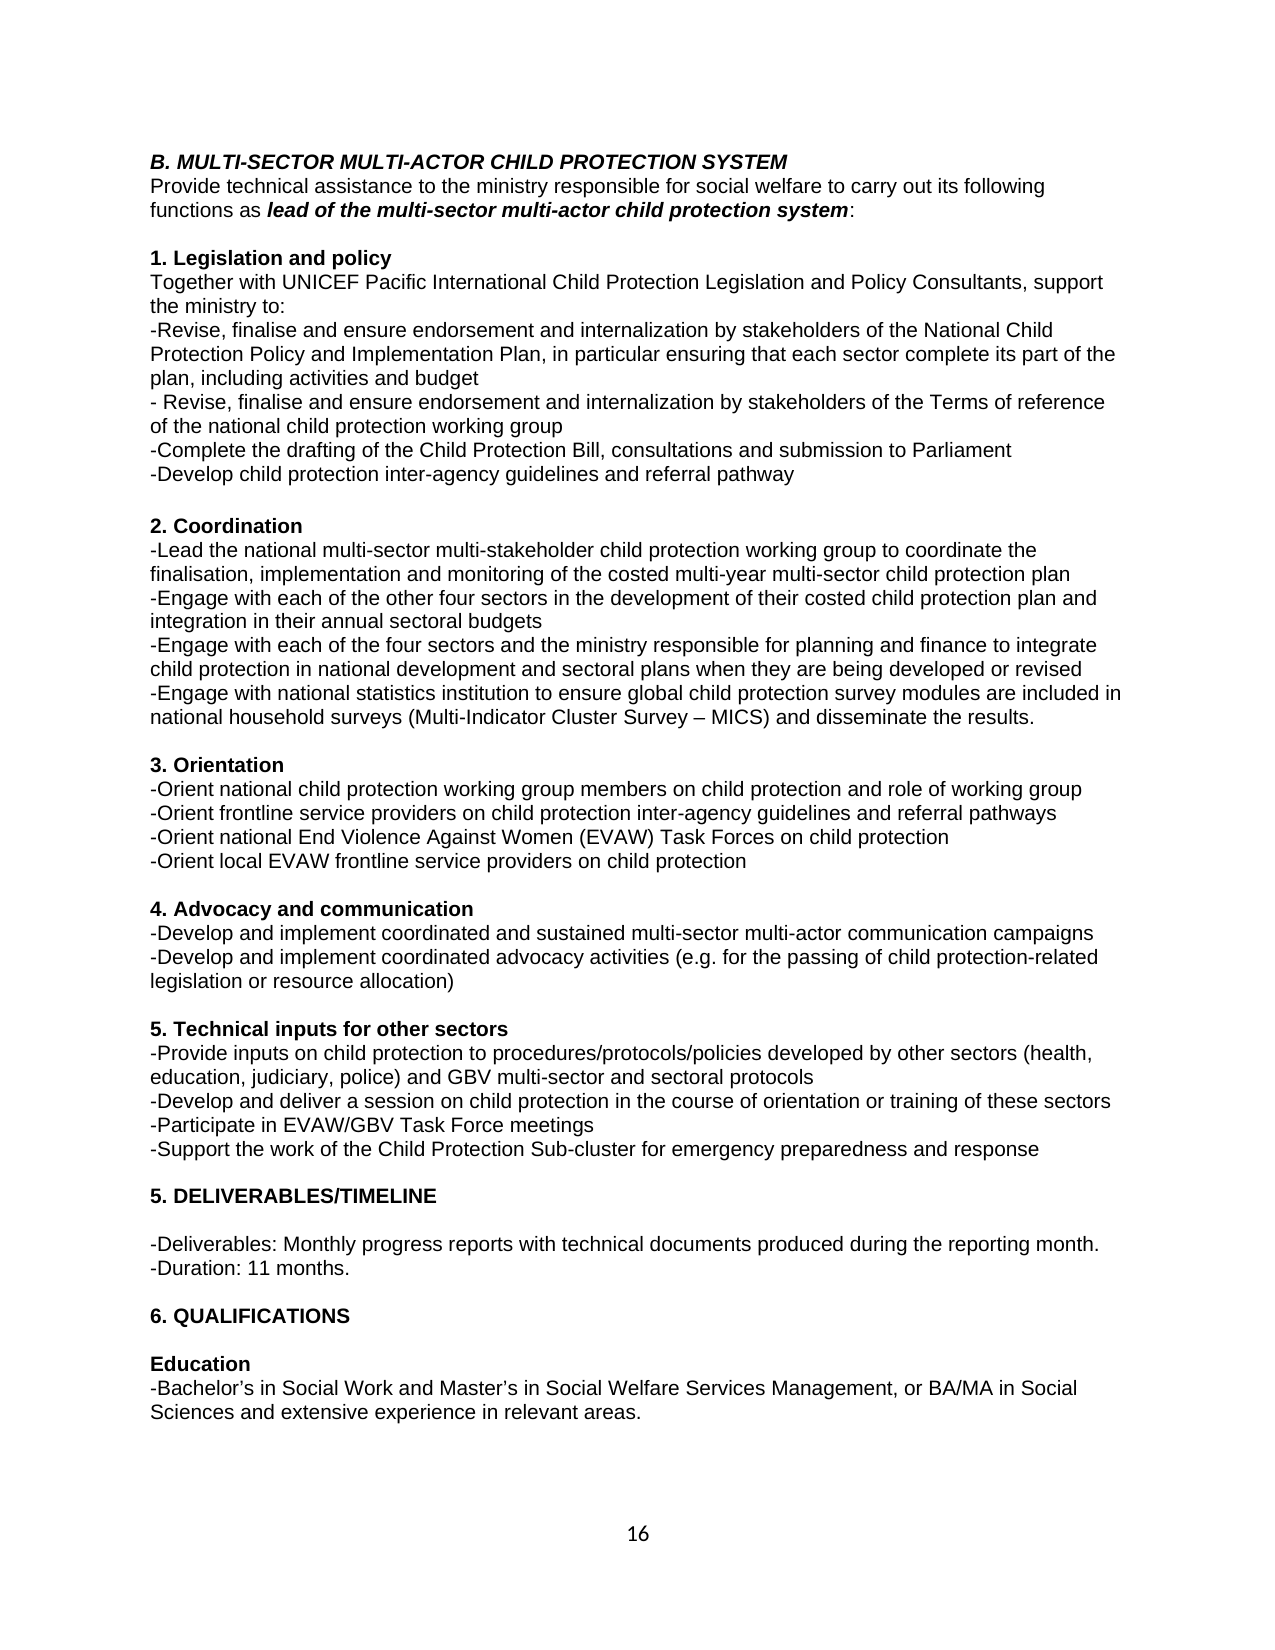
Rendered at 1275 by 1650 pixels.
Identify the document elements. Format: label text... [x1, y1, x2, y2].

text - Revise, finalise and ensure endorsement and internalization by stakeholders of the Terms of reference of the national child protection working group [150, 389, 1125, 437]
text -Revise, finalise and ensure endorsement and internalization by stakeholders of the National Child Protection Policy and Implementation Plan, in particular ensuring that each sector complete its part of the plan, including activities and budget [150, 318, 1125, 389]
text B. MULTI-SECTOR MULTI-ACTOR CHILD PROTECTION SYSTEM [150, 150, 1125, 174]
text 3. Orientation [150, 753, 1125, 777]
text -Complete the drafting of the Child Protection Bill, consultations and submission to Parliament [150, 437, 1125, 461]
text 2. Coordination [150, 513, 1125, 537]
text -Bachelor’s in Social Work and Master’s in Social Welfare Services Management, or BA/MA in Social Sciences and extensive experience in relevant areas. [150, 1376, 1125, 1424]
text 5. DELIVERABLES/TIMELINE [150, 1184, 1125, 1208]
text -Duration: 11 months. [150, 1256, 1125, 1280]
text -Lead the national multi-sector multi-stakeholder child protection working group to coordinate the finalisation, implementation and monitoring of the costed multi-year multi-sector child protection plan [150, 537, 1125, 585]
text -Engage with national statistics institution to ensure global child protection survey modules are included in national household surveys (Multi-Indicator Cluster Survey – MICS) and disseminate the results. [150, 681, 1125, 729]
text -Orient local EVAW frontline service providers on child protection [150, 849, 1125, 873]
text -Orient national End Violence Against Women (EVAW) Task Forces on child protection [150, 825, 1125, 849]
text -Develop and implement coordinated advocacy activities (e.g. for the passing of child protection-related legislation or resource allocation) [150, 945, 1125, 993]
text -Orient national child protection working group members on child protection and role of working group [150, 777, 1125, 801]
text 6. QUALIFICATIONS [150, 1304, 1125, 1328]
text -Develop and deliver a session on child protection in the course of orientation or training of these sectors [150, 1088, 1125, 1112]
text -Develop and implement coordinated and sustained multi-sector multi-actor communication campaigns [150, 921, 1125, 945]
text -Engage with each of the other four sectors in the development of their costed child protection plan and integration in their annual sectoral budgets [150, 585, 1125, 633]
text Education [150, 1352, 1125, 1376]
text -Engage with each of the four sectors and the ministry responsible for planning and finance to integrate child protection in national development and sectoral plans when they are being developed or revised [150, 633, 1125, 681]
text Provide technical assistance to the ministry responsible for social welfare to carry out its following functions as lead of the multi-sector multi-actor child protection system: [150, 174, 1125, 222]
text -Provide inputs on child protection to procedures/protocols/policies developed by other sectors (health, education, judiciary, police) and GBV multi-sector and sectoral protocols [150, 1041, 1125, 1088]
text -Support the work of the Child Protection Sub-cluster for emergency preparedness and response [150, 1136, 1125, 1160]
text Together with UNICEF Pacific International Child Protection Legislation and Policy Consultants, support the ministry to: [150, 270, 1125, 318]
text 5. Technical inputs for other sectors [150, 1017, 1125, 1041]
text -Develop child protection inter-agency guidelines and referral pathway [150, 461, 1125, 485]
text 1. Legislation and policy [150, 246, 1125, 270]
text 4. Advocacy and communication [150, 897, 1125, 921]
text -Deliverables: Monthly progress reports with technical documents produced during the reporting month. [150, 1232, 1125, 1256]
text -Orient frontline service providers on child protection inter-agency guidelines and referral pathways [150, 801, 1125, 825]
text -Participate in EVAW/GBV Task Force meetings [150, 1112, 1125, 1136]
